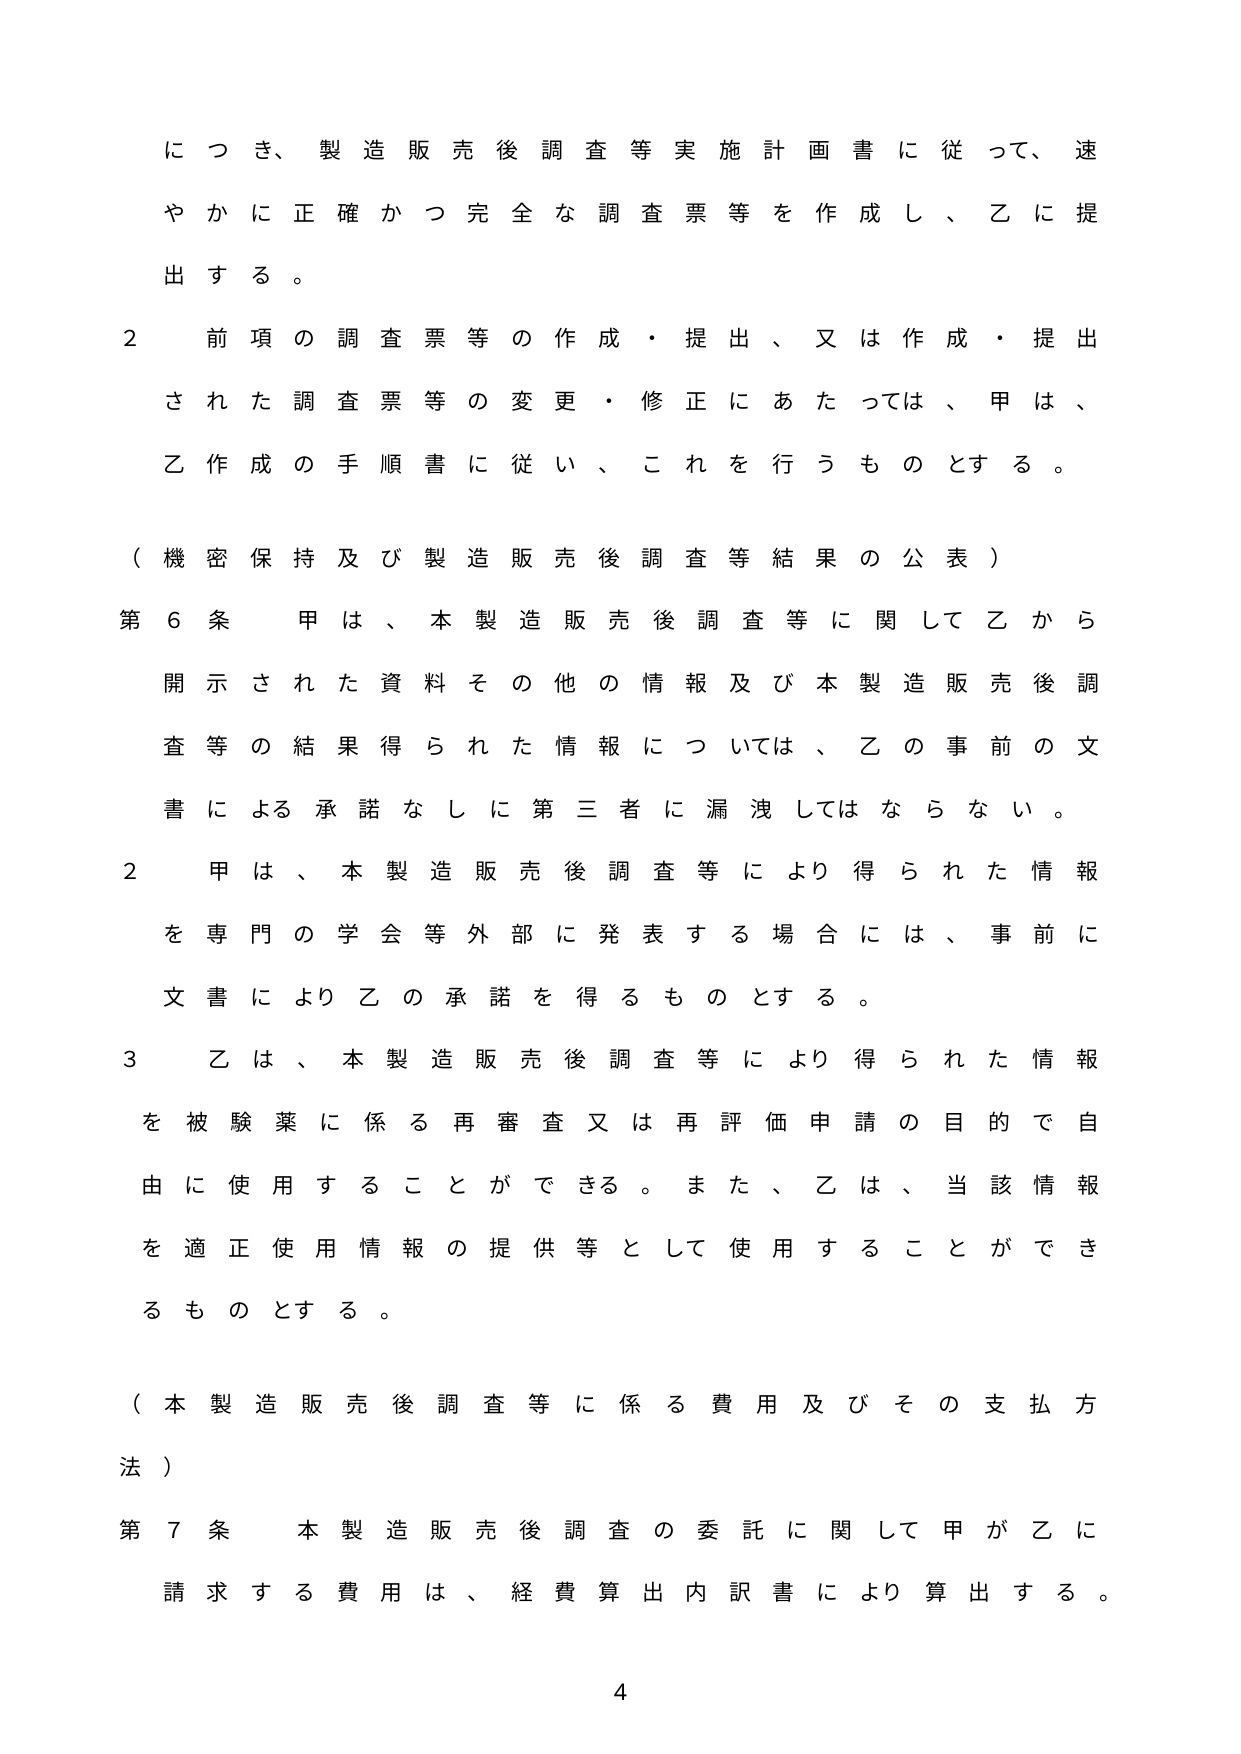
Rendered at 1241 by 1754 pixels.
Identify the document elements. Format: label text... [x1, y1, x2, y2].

text 第６条 甲は、本製造販売後調査等に関して乙から開示された資料その他の情報及び本製造販売後調査等の結果得られた情報については、乙の事前の文書による承諾なしに第三者に漏洩してはならない。 [119, 588, 1121, 839]
text ３ 乙は、本製造販売後調査等により得られた情報を被験薬に係る再審査又は再評価申請の目的で自由に使用することができる。また、乙は、当該情報を適正使用情報の提供等として使用することができるものとする。 [119, 1027, 1121, 1340]
text ２ 甲は、本製造販売後調査等により得られた情報を専門の学会等外部に発表する場合には、事前に文書により乙の承諾を得るものとする。 [119, 839, 1121, 1027]
text ２ 前項の調査票等の作成・提出、又は作成・提出された調査票等の変更・修正にあたっては、甲は、乙作成の手順書に従い、これを行うものとする。 [119, 306, 1121, 494]
text 第７条 本製造販売後調査の委託に関して甲が乙に請求する費用は、経費算出内訳書により算出する。 [119, 1497, 1121, 1623]
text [119, 118, 1121, 306]
text （本製造販売後調査等に係る費用及びその支払方法） [119, 1372, 1121, 1497]
text （機密保持及び製造販売後調査等結果の公表） [119, 525, 1121, 588]
